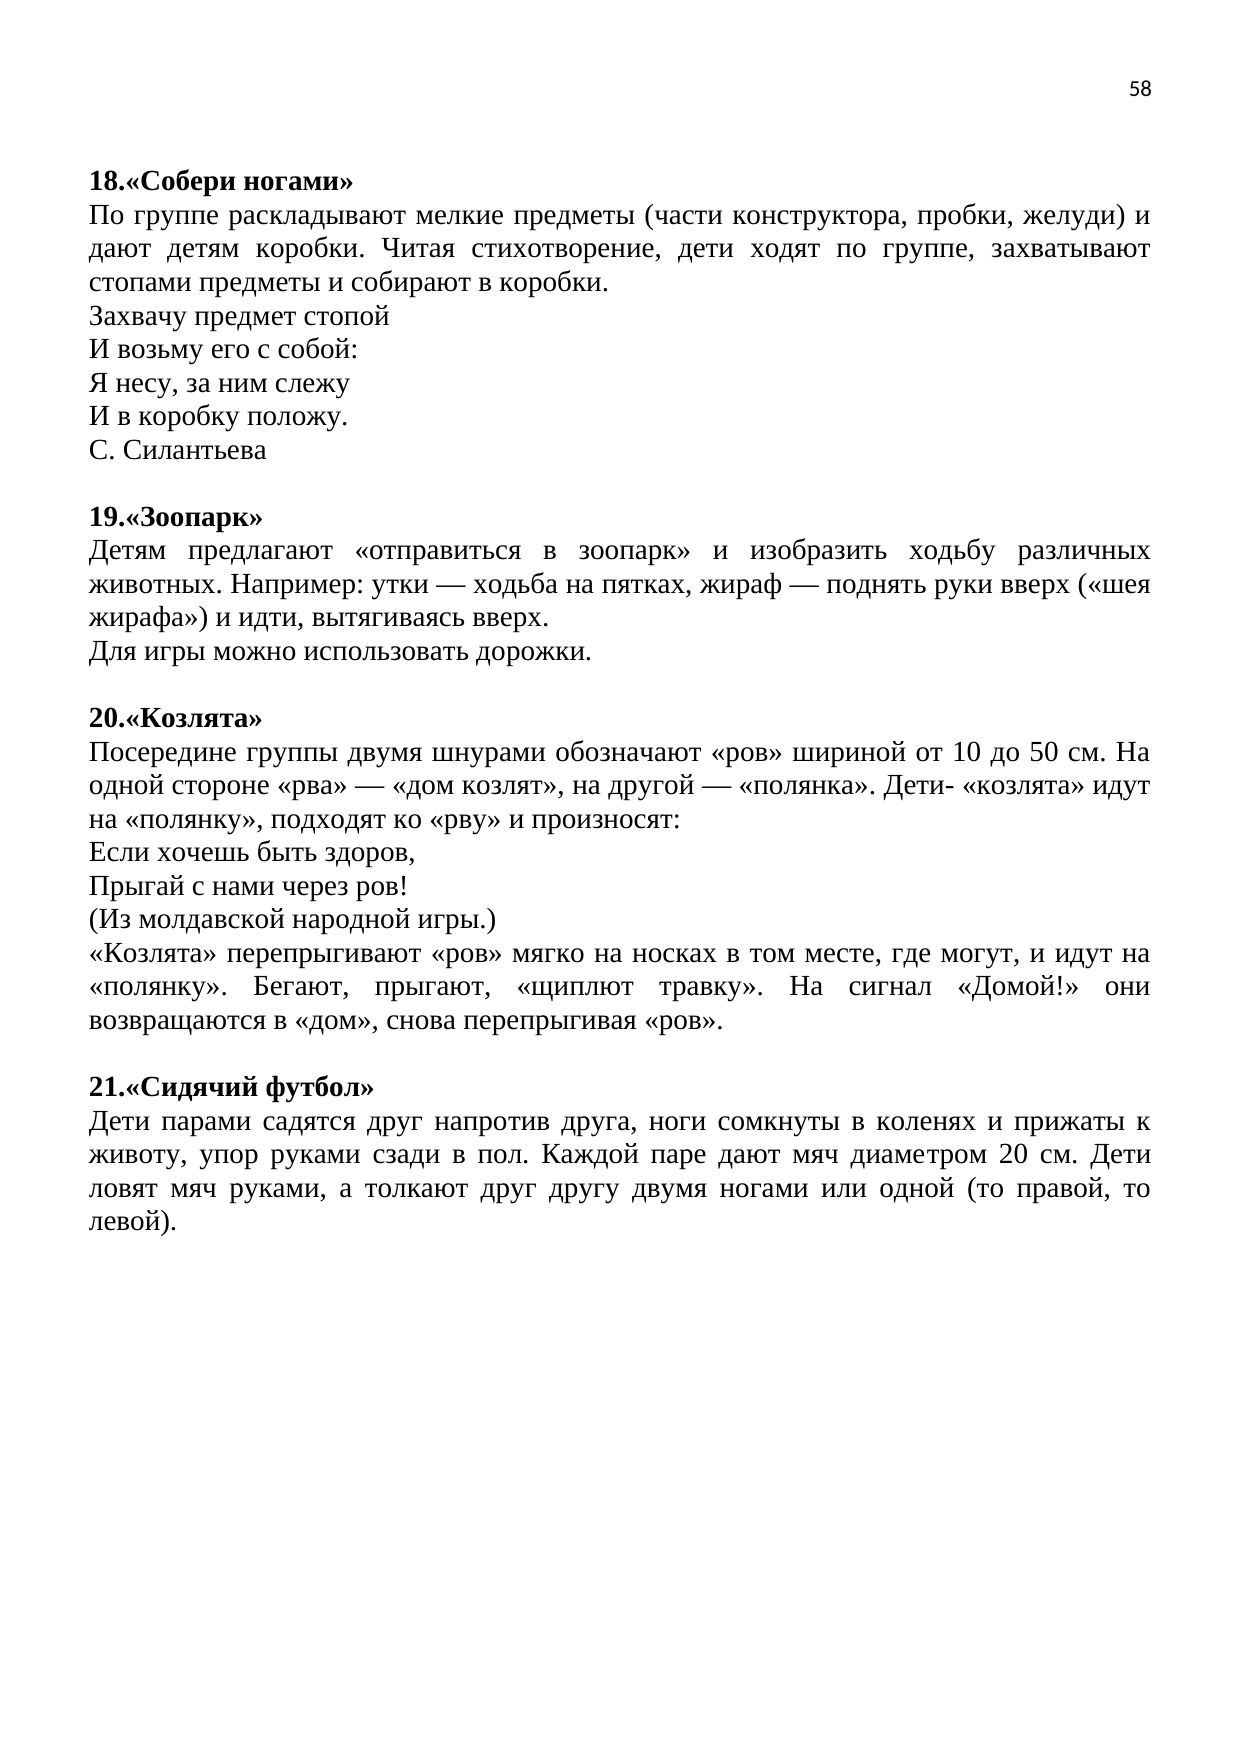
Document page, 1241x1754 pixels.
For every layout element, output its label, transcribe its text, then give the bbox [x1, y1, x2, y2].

text 21.«Сидячий футбол» [89, 1069, 1152, 1103]
text «Козлята» перепрыгивают «ров» мягко на носках в том месте, где могут, и идут на «полянку». Бегают, прыгают, «щиплют травку». На сигнал «Домой!» они возвращаются в «дом», снова перепрыгивая «ров». [89, 935, 1152, 1036]
text И в коробку положу. [89, 398, 1152, 432]
text Я несу, за ним слежу [89, 365, 1152, 398]
text 19.«Зоопарк» [89, 499, 1152, 532]
text 20.«Козлята» [89, 700, 1152, 734]
text Детям предлагают «отправиться в зоопарк» и изобразить ходьбу различных животных. Например: утки — ходьба на пятках, жираф — поднять руки вверх («шея жирафа») и идти, вытягиваясь вверх. [89, 532, 1152, 633]
text По группе раскладывают мелкие предметы (части конструктора, пробки, желуди) и дают детям коробки. Читая стихотворение, дети ходят по группе, захватывают стопами предметы и собирают в коробки. [89, 197, 1152, 298]
text 18.«Собери ногами» [89, 163, 1152, 197]
text С. Силантьева [89, 432, 1152, 465]
text Для игры можно использовать дорожки. [89, 633, 1152, 667]
text И возьму его с собой: [89, 331, 1152, 365]
text Прыгай с нами через ров! [89, 868, 1152, 901]
text Дети парами садятся друг напротив друга, ноги сомкнуты в коленях и прижаты к животу, упор руками сзади в пол. Каждой паре дают мяч диаметром 20 см. Дети ловят мяч руками, а толкают друг другу двумя ногами или одной (то правой, то левой). [89, 1103, 1152, 1237]
text Захвачу предмет стопой [89, 298, 1152, 331]
text Если хочешь быть здоров, [89, 834, 1152, 868]
text Посередине группы двумя шнурами обозначают «ров» шириной от 10 до 50 см. На одной стороне «рва» — «дом козлят», на другой — «полянка». Дети- «козлята» идут на «полянку», подходят ко «рву» и произносят: [89, 734, 1152, 834]
text (Из молдавской народной игры.) [89, 901, 1152, 935]
